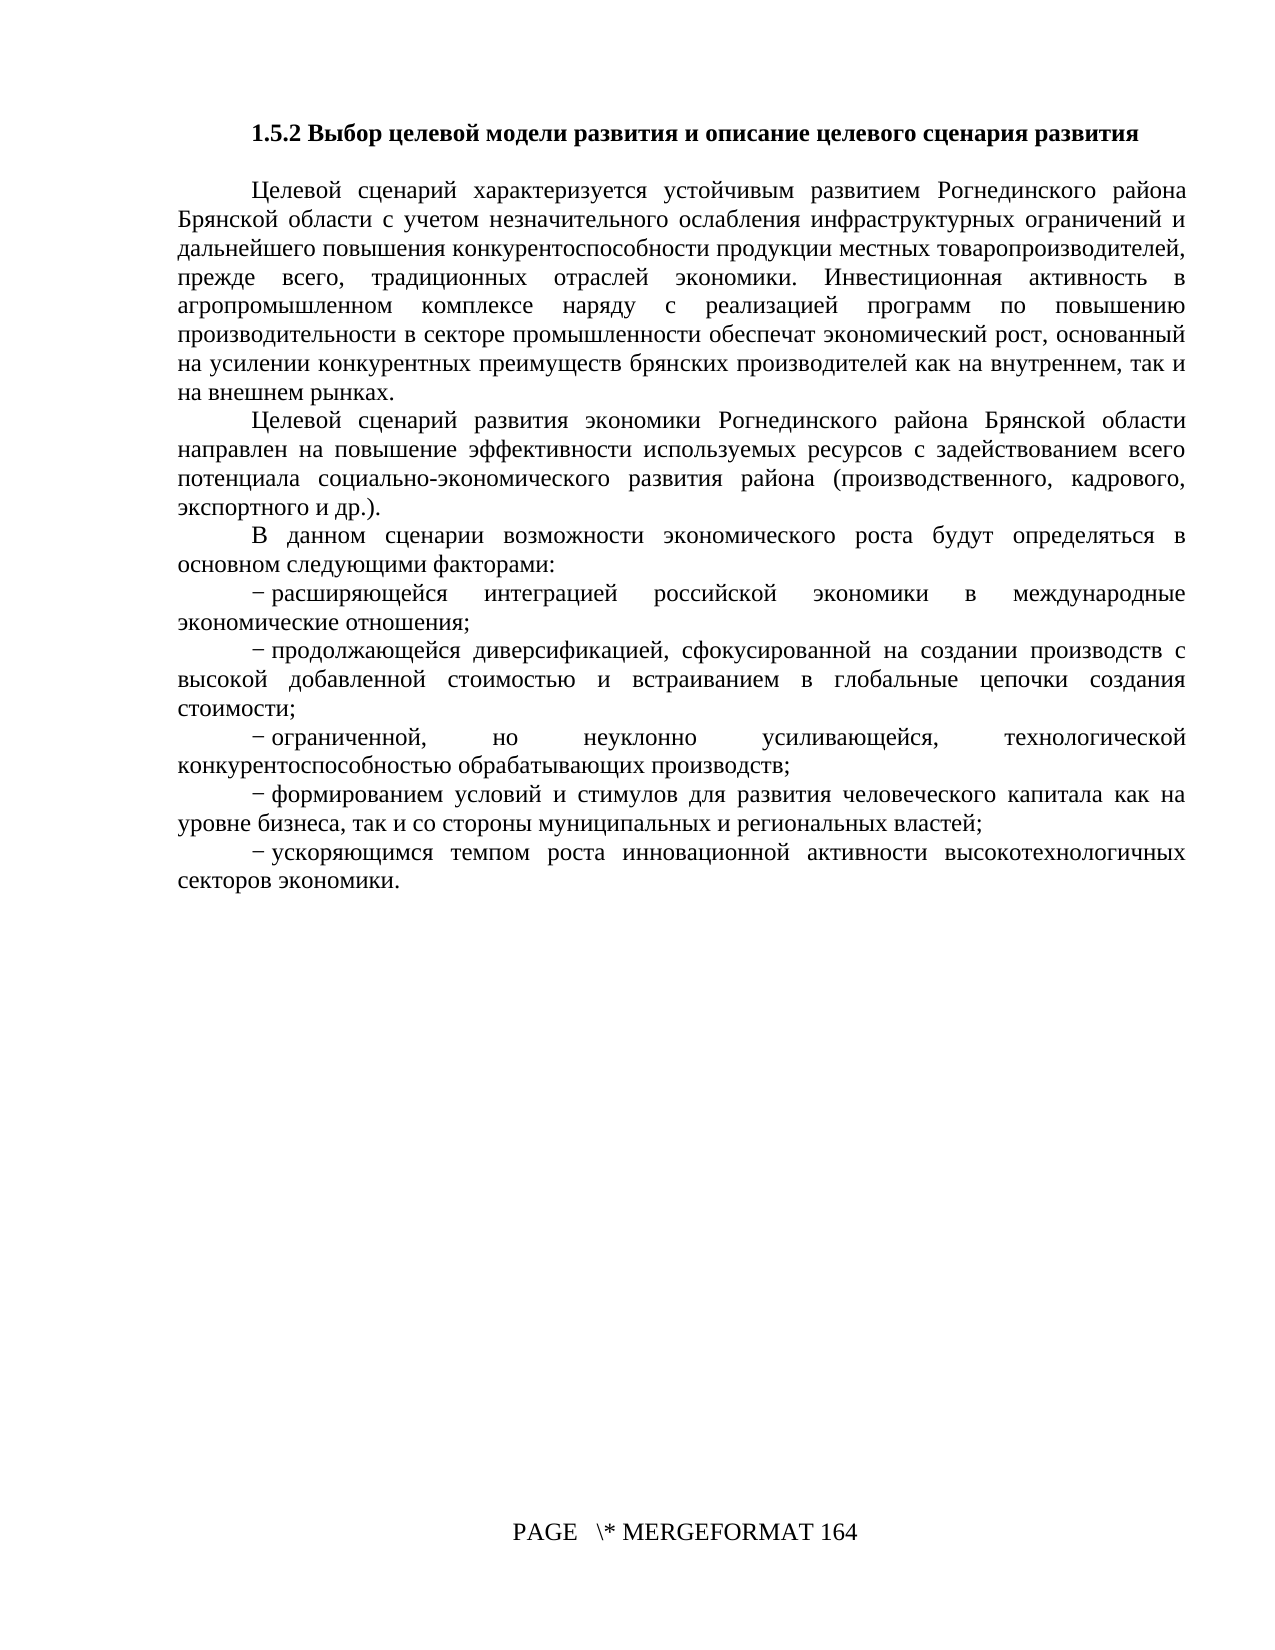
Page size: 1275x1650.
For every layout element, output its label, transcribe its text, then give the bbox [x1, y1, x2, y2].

text − формированием условий и стимулов для развития человеческого капитала как на уровне бизнеса, так и со стороны муниципальных и региональных властей; [177, 779, 1186, 837]
text В данном сценарии возможности экономического роста будут определяться в основном следующими факторами: [177, 521, 1186, 578]
text − расширяющейся интеграцией российской экономики в международные экономические отношения; [177, 578, 1186, 636]
text − продолжающейся диверсификацией, сфокусированной на создании производств с высокой добавленной стоимостью и встраиванием в глобальные цепочки создания стоимости; [177, 636, 1186, 722]
text − ограниченной, но неуклонно усиливающейся, технологической конкурентоспособностью обрабатывающих производств; [177, 722, 1186, 779]
text − ускоряющимся темпом роста инновационной активности высокотехнологичных секторов экономики. [177, 837, 1186, 894]
text Целевой сценарий характеризуется устойчивым развитием Рогнединского района Брянской области с учетом незначительного ослабления инфраструктурных ограничений и дальнейшего повышения конкурентоспособности продукции местных товаропроизводителей, прежде всего, традиционных отраслей экономики. Инвестиционная активность в агропромышленном комплексе наряду с реализацией программ по повышению производительности в секторе промышленности обеспечат экономический рост, основанный на усилении конкурентных преимуществ брянских производителей как на внутреннем, так и на внешнем рынках. [177, 176, 1186, 406]
text 1.5.2 Выбор целевой модели развития и описание целевого сценария развития [177, 118, 1186, 147]
text Целевой сценарий развития экономики Рогнединского района Брянской области направлен на повышение эффективности используемых ресурсов с задействованием всего потенциала социально-экономического развития района (производственного, кадрового, экспортного и др.). [177, 406, 1186, 521]
